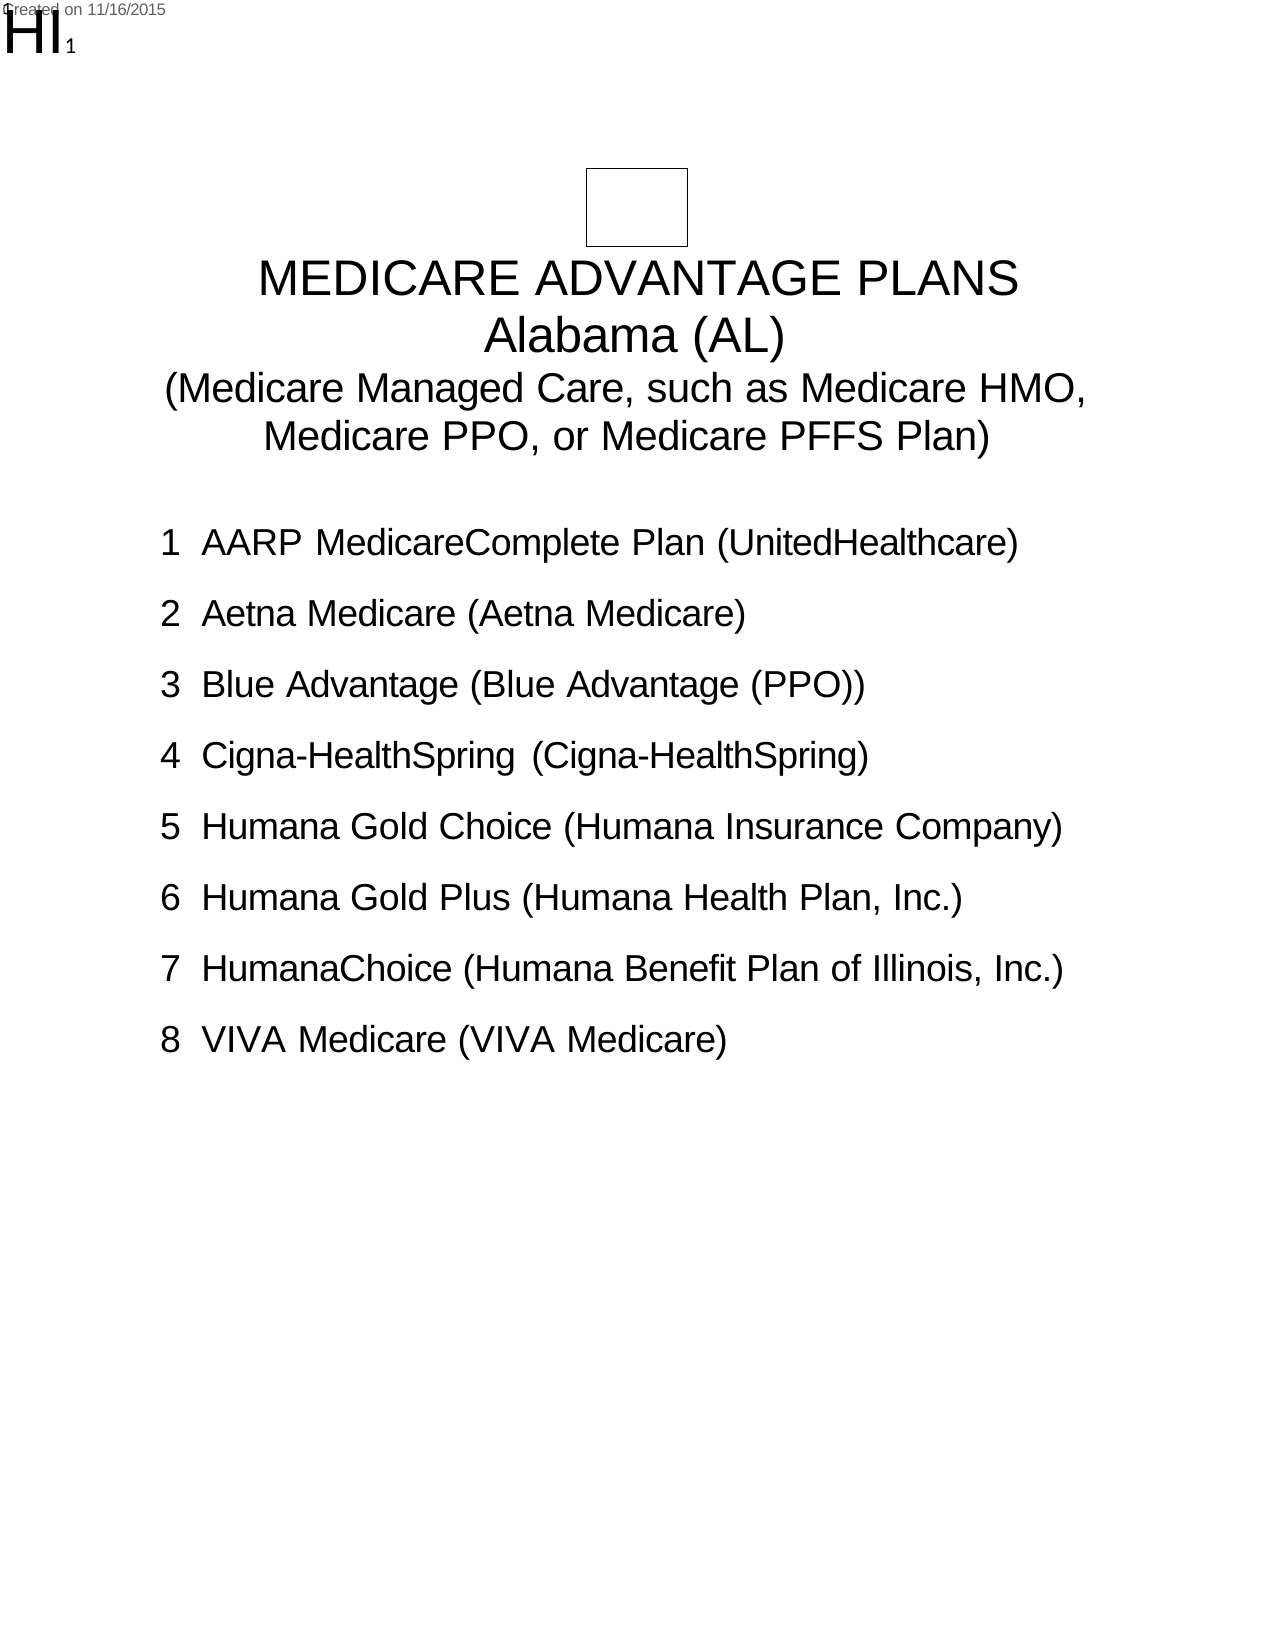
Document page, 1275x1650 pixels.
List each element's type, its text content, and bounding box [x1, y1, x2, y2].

list VIVA Medicare (VIVA Medicare) [160, 1017, 1167, 1060]
list Humana Gold Choice (Humana Insurance Company) [160, 804, 1167, 847]
list Cigna-HealthSpring (Cigna-HealthSpring) [160, 733, 1167, 776]
subtitle MEDICARE ADVANTAGE PLANS [189, 249, 1088, 307]
subtitle (Medicare Managed Care, such as Medicare HMO, Medicare PPO, or Medicare PFFS Plan) [164, 363, 1153, 459]
list Aetna Medicare (Aetna Medicare) [160, 591, 1167, 634]
text Alabama (AL) [181, 307, 1088, 363]
list AARP MedicareComplete Plan (UnitedHealthcare) [160, 520, 1167, 563]
list HumanaChoice (Humana Benefit Plan of Illinois, Inc.) [160, 946, 1167, 989]
list Blue Advantage (Blue Advantage (PPO)) [160, 662, 1167, 705]
list Humana Gold Plus (Humana Health Plan, Inc.) [160, 875, 1167, 918]
